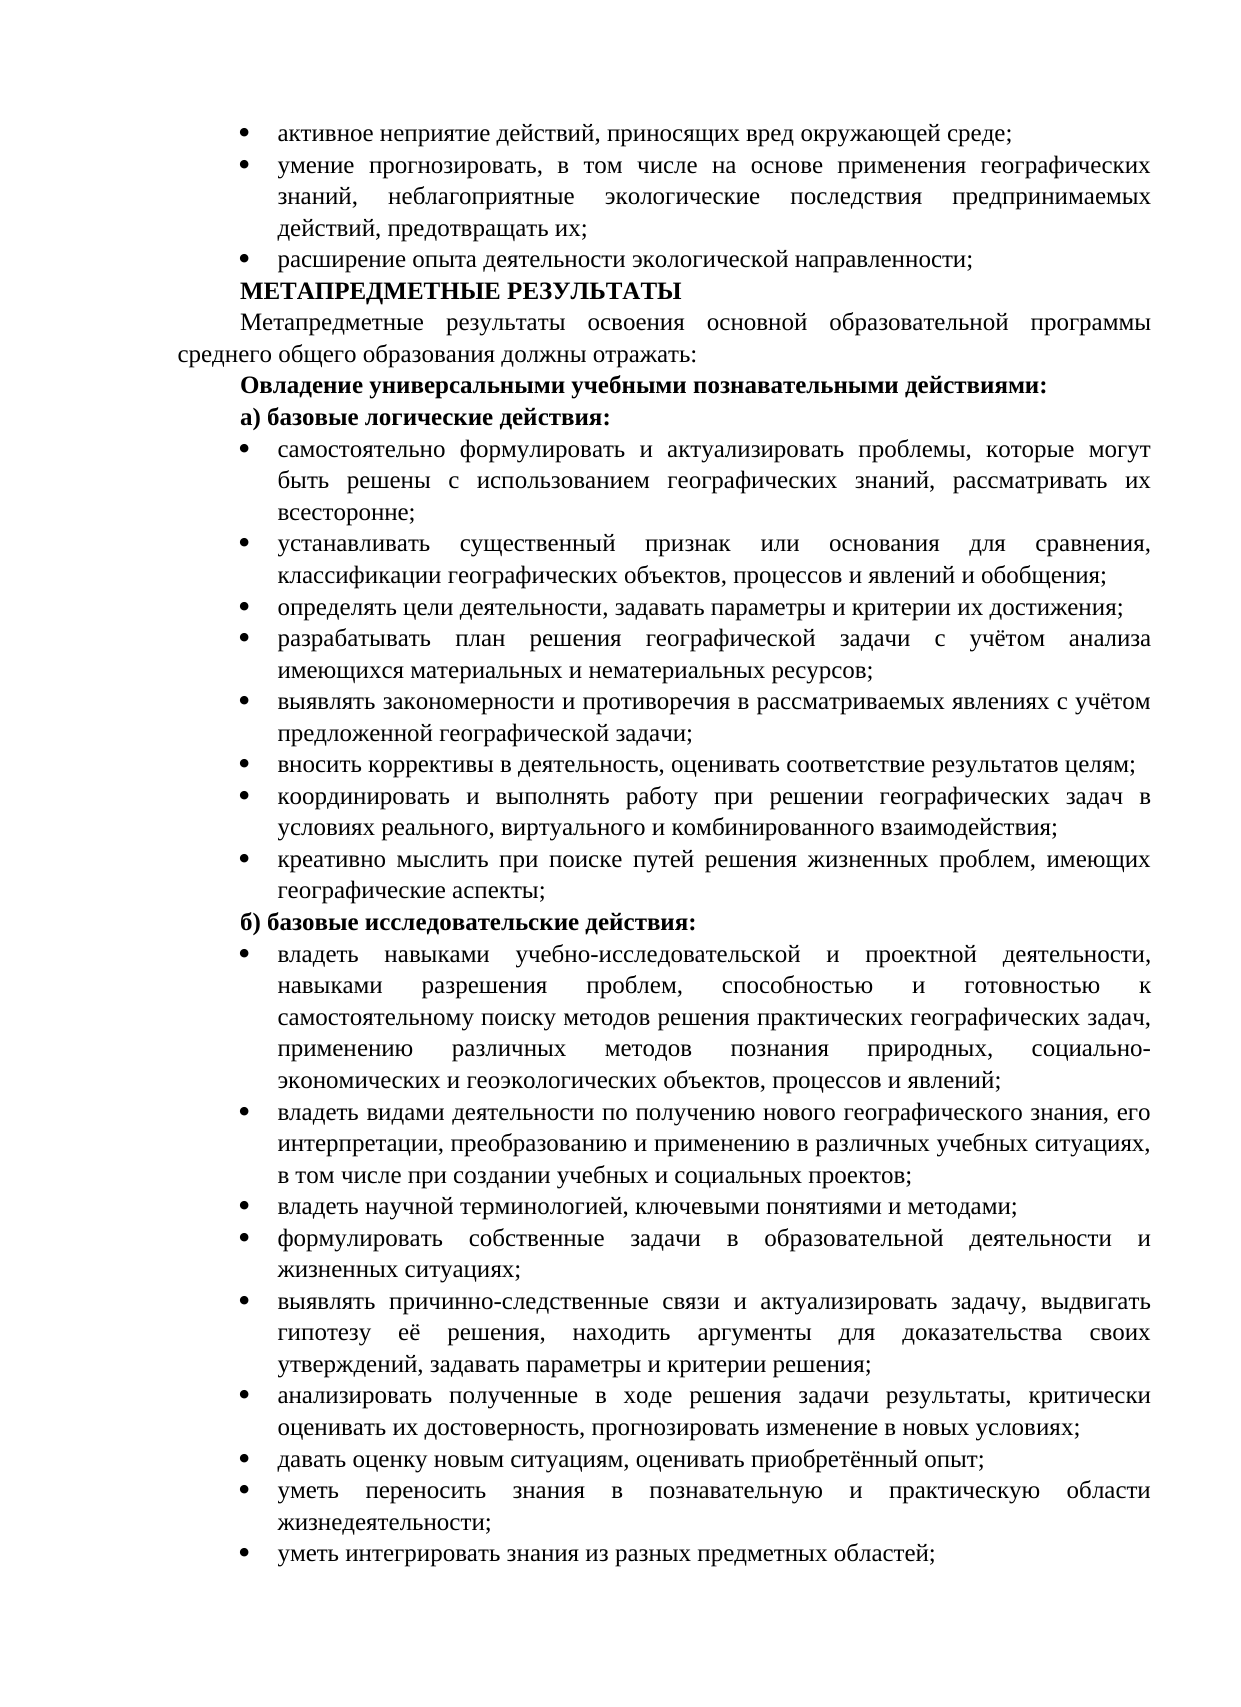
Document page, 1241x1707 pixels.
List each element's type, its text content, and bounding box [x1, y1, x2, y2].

list разрабатывать план решения географической задачи с учётом анализа имеющихся материальных и нематериальных ресурсов; [240, 623, 1152, 683]
list креативно мыслить при поиске путей решения жизненных проблем, имеющих географические аспекты; [240, 844, 1152, 904]
text Овладение универсальными учебными познавательными действиями: [177, 371, 1152, 399]
list выявлять причинно-следственные связи и актуализировать задачу, выдвигать гипотезу её решения, находить аргументы для доказательства своих утверждений, задавать параметры и критерии решения; [240, 1286, 1152, 1378]
list умение прогнозировать, в том числе на основе применения географических знаний, неблагоприятные экологические последствия предпринимаемых действий, предотвращать их; [240, 150, 1152, 242]
list координировать и выполнять работу при решении географических задач в условиях реального, виртуального и комбинированного взаимодействия; [240, 781, 1152, 841]
list расширение опыта деятельности экологической направленности; [240, 244, 1152, 273]
list активное неприятие действий, приносящих вред окружающей среде; [240, 118, 1152, 147]
list уметь интегрировать знания из разных предметных областей; [240, 1538, 1152, 1567]
list анализировать полученные в ходе решения задачи результаты, критически оценивать их достоверность, прогнозировать изменение в новых условиях; [240, 1381, 1152, 1441]
list давать оценку новым ситуациям, оценивать приобретённый опыт; [240, 1444, 1152, 1472]
text Метапредметные результаты освоения основной образовательной программы среднего общего образования должны отражать: [177, 307, 1152, 368]
list устанавливать существенный признак или основания для сравнения, классификации географических объектов, процессов и явлений и обобщения; [240, 528, 1152, 589]
list определять цели деятельности, задавать параметры и критерии их достижения; [240, 592, 1152, 620]
text б) базовые исследовательские действия: [177, 907, 1152, 936]
list выявлять закономерности и противоречия в рассматриваемых явлениях с учётом предложенной географической задачи; [240, 686, 1152, 747]
list владеть навыками учебно-исследовательской и проектной деятельности, навыками разрешения проблем, способностью и готовностью к самостоятельному поиску методов решения практических географических задач, применению различных методов познания природных, социально-экономических и геоэкологических объектов, процессов и явлений; [240, 939, 1152, 1094]
list формулировать собственные задачи в образовательной деятельности и жизненных ситуациях; [240, 1223, 1152, 1283]
list самостоятельно формулировать и актуализировать проблемы, которые могут быть решены с использованием географических знаний, рассматривать их всесторонне; [240, 434, 1152, 526]
list владеть видами деятельности по получению нового географического знания, его интерпретации, преобразованию и применению в различных учебных ситуациях, в том числе при создании учебных и социальных проектов; [240, 1097, 1152, 1188]
list владеть научной терминологией, ключевыми понятиями и методами; [240, 1191, 1152, 1220]
list уметь переносить знания в познавательную и практическую области жизнедеятельности; [240, 1475, 1152, 1536]
text а) базовые логические действия: [177, 402, 1152, 431]
text МЕТАПРЕДМЕТНЫЕ РЕЗУЛЬТАТЫ [177, 276, 1152, 305]
list вносить коррективы в деятельность, оценивать соответствие результатов целям; [240, 749, 1152, 778]
